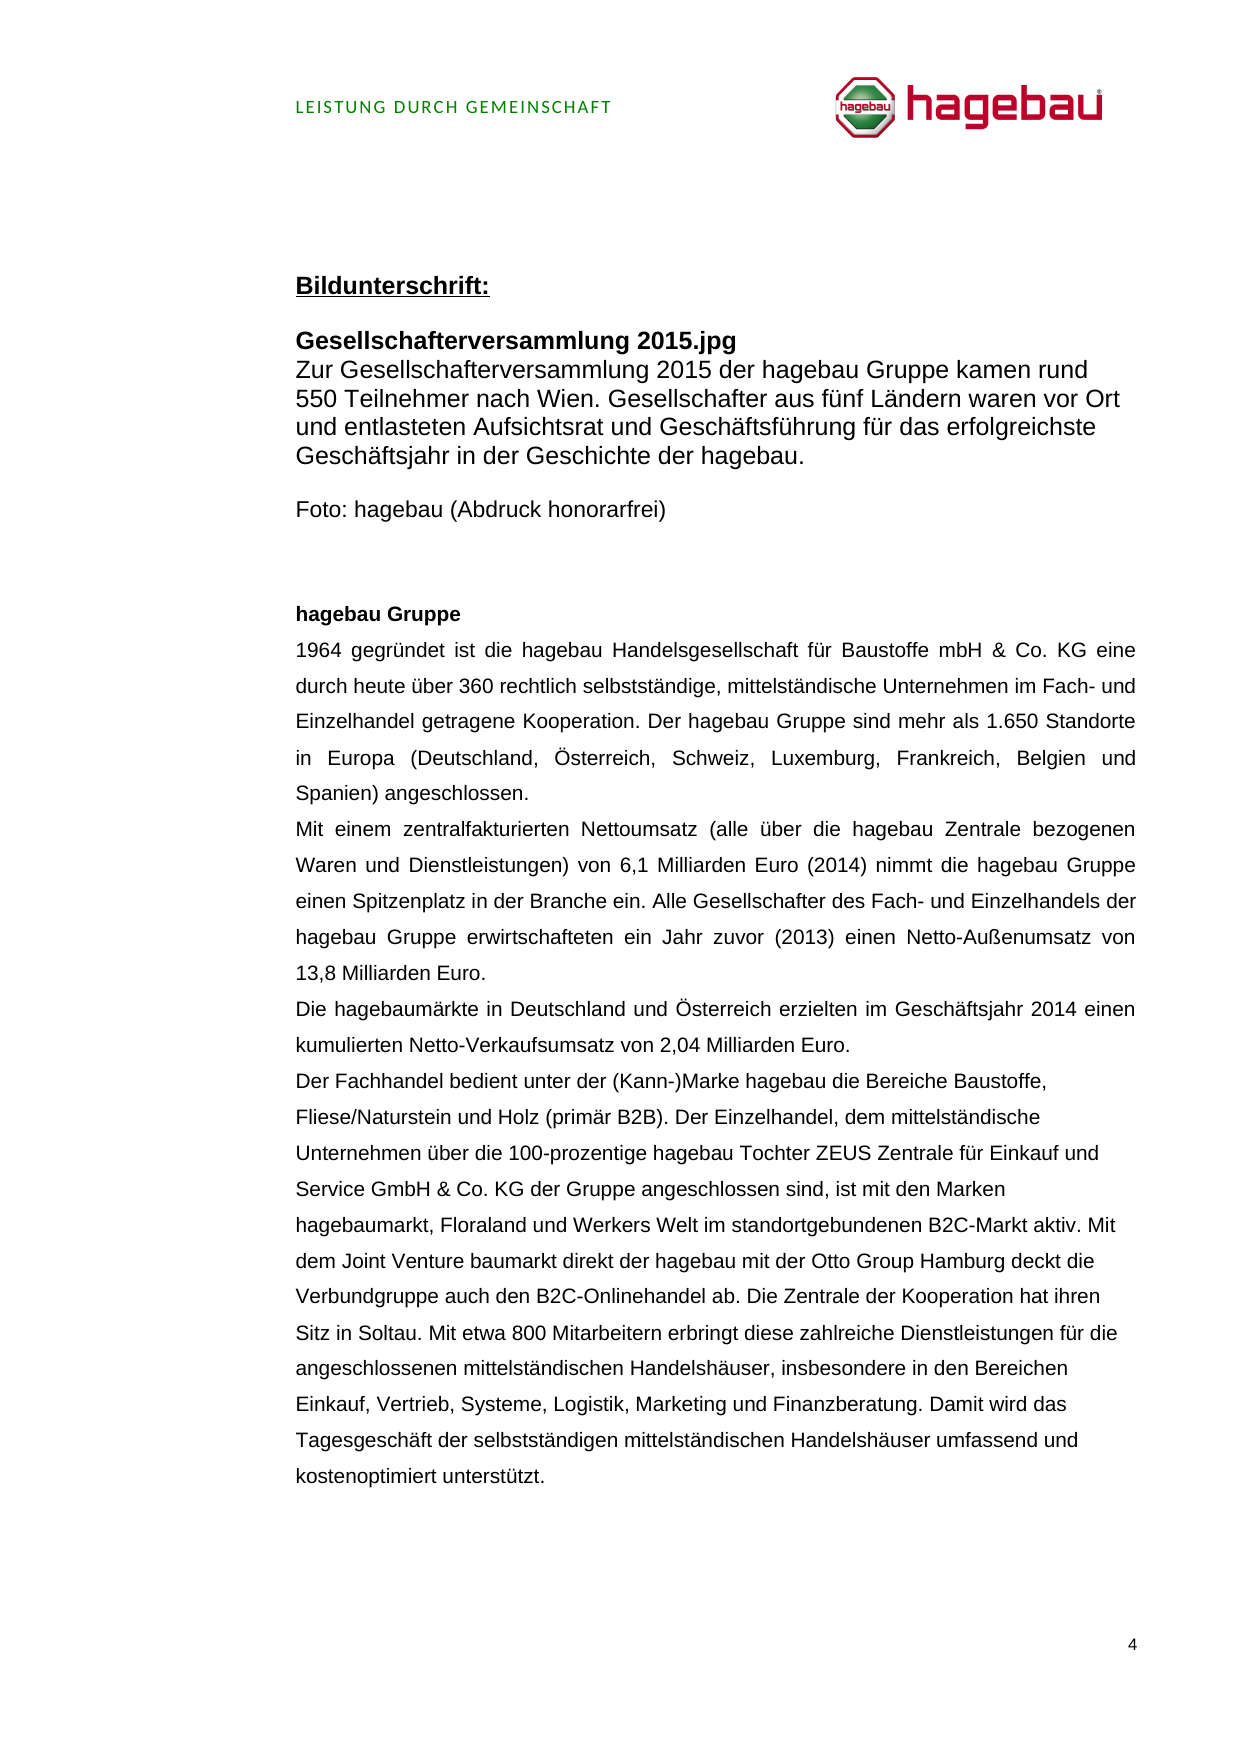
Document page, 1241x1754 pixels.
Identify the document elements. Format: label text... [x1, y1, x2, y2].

text Bildunterschrift: [295, 271, 1137, 300]
text Gesellschafterversammlung 2015.jpg [295, 326, 1137, 355]
text Mit einem zentralfakturierten Nettoumsatz (alle über die hagebau Zentrale bezogenen Waren und Dienstleistungen) von 6,1 Milliarden Euro (2014) nimmt die hagebau Gruppe einen Spitzenplatz in der Branche ein. Alle Gesellschafter des Fach- und Einzelhandels der hagebau Gruppe erwirtschafteten ein Jahr zuvor (2013) einen Netto-Außenumsatz von 13,8 Milliarden Euro. [295, 817, 1137, 985]
text 1964 gegründet ist die hagebau Handelsgesellschaft für Baustoffe mbH & Co. KG eine durch heute über 360 rechtlich selbstständige, mittelständische Unternehmen im Fach- und Einzelhandel getragene Kooperation. Der hagebau Gruppe sind mehr als 1.650 Standorte in Europa (Deutschland, Österreich, Schweiz, Luxemburg, Frankreich, Belgien und Spanien) angeschlossen. [295, 637, 1137, 805]
text Der Fachhandel bedient unter der (Kann-)Marke hagebau die Bereiche Baustoffe, Fliese/Naturstein und Holz (primär B2B). Der Einzelhandel, dem mittelständische Unternehmen über die 100-prozentige hagebau Tochter ZEUS Zentrale für Einkauf und Service GmbH & Co. KG der Gruppe angeschlossen sind, ist mit den Marken hagebaumarkt, Floraland und Werkers Welt im standortgebundenen B2C-Markt aktiv. Mit dem Joint Venture baumarkt direkt der hagebau mit der Otto Group Hamburg deckt die Verbundgruppe auch den B2C-Onlinehandel ab. Die Zentrale der Kooperation hat ihren Sitz in Soltau. Mit etwa 800 Mitarbeitern erbringt diese zahlreiche Dienstleistungen für die angeschlossenen mittelständischen Handelshäuser, insbesondere in den Bereichen Einkauf, Vertrieb, Systeme, Logistik, Marketing und Finanzberatung. Damit wird das Tagesgeschäft der selbstständigen mittelständischen Handelshäuser umfassend und kostenoptimiert unterstützt. [295, 1069, 1137, 1488]
text Die hagebaumärkte in Deutschland und Österreich erzielten im Geschäftsjahr 2014 einen kumulierten Netto-Verkaufsumsatz von 2,04 Milliarden Euro. [295, 997, 1137, 1057]
text hagebau Gruppe [295, 602, 1137, 626]
text Zur Gesellschafterversammlung 2015 der hagebau Gruppe kamen rund 550 Teilnehmer nach Wien. Gesellschafter aus fünf Ländern waren vor Ort und entlasteten Aufsichtsrat und Geschäftsführung für das erfolgreichste Geschäftsjahr in der Geschichte der hagebau. [295, 355, 1137, 470]
picture [833, 74, 1103, 140]
text Foto: hagebau (Abdruck honorarfrei) [295, 496, 1137, 522]
